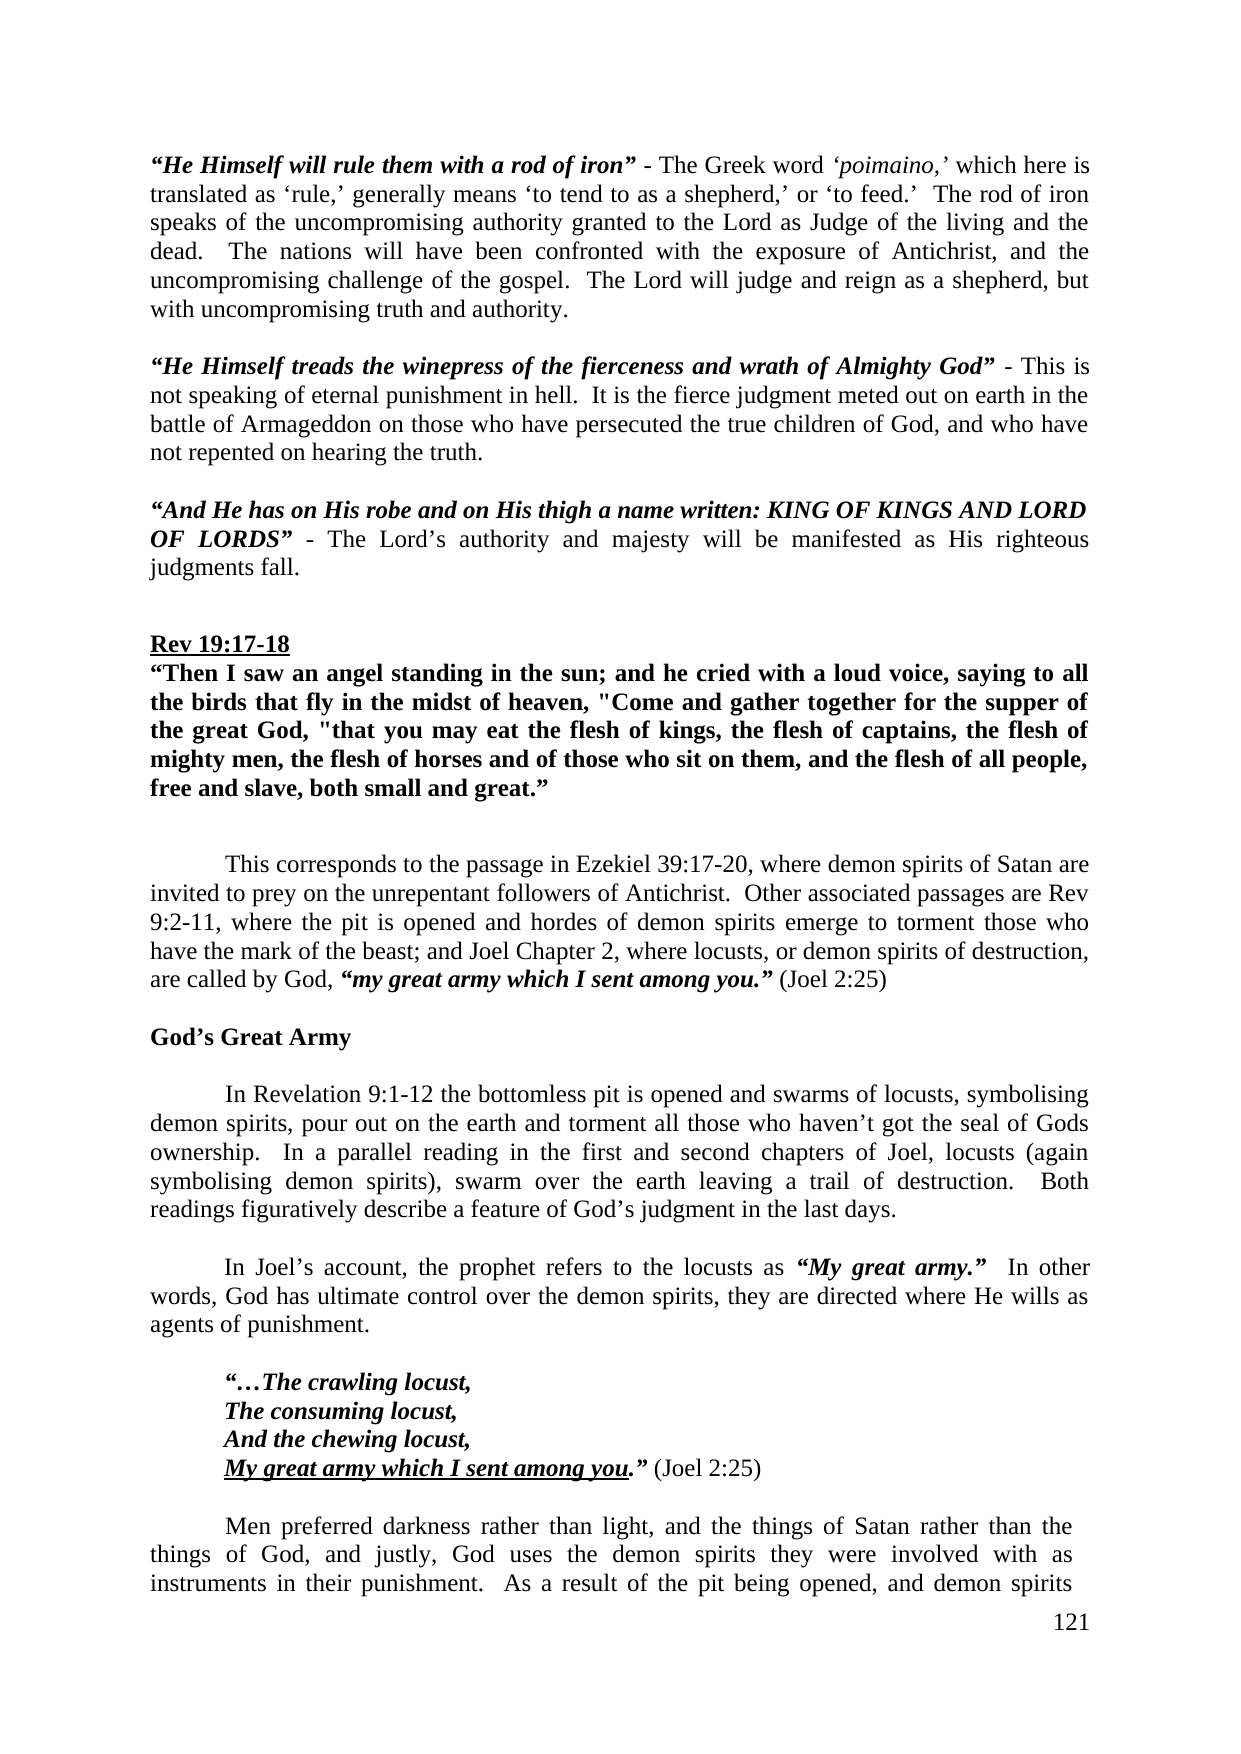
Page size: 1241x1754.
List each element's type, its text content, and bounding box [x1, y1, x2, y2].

text My great army which I sent among you.” (Joel 2:25) [224, 1453, 1090, 1482]
text In Joel’s account, the prophet refers to the locusts as “My great army.” In other words, God has ultimate control over the demon spirits, they are directed where He wills as agents of punishment. [150, 1252, 1090, 1338]
text And the chewing locust, [224, 1424, 1074, 1453]
text God’s Great Army [150, 1022, 1090, 1051]
text “And He has on His robe and on His thigh a name written: KING OF KINGS AND LORD OF LORDS” - The Lord’s authority and majesty will be manifested as His righteous judgments fall. [150, 495, 1090, 581]
text In Revelation 9:1-12 the bottomless pit is opened and swarms of locusts, symbolising demon spirits, pour out on the earth and torment all those who haven’t got the seal of Gods ownership. In a parallel reading in the first and second chapters of Joel, locusts (again symbolising demon spirits), swarm over the earth leaving a trail of destruction. Both readings figuratively describe a feature of God’s judgment in the last days. [150, 1079, 1090, 1223]
text The consuming locust, [224, 1396, 1074, 1424]
text “Then I saw an angel standing in the sun; and he cried with a loud voice, saying to all the birds that fly in the midst of heaven, "Come and gather together for the supper of the great God, "that you may eat the flesh of kings, the flesh of captains, the flesh of mighty men, the flesh of horses and of those who sit on them, and the flesh of all people, free and slave, both small and great.” [150, 658, 1090, 802]
text “He Himself treads the winepress of the fierceness and wrath of Almighty God” - This is not speaking of eternal punishment in hell. It is the fierce judgment meted out on earth in the battle of Armageddon on those who have persecuted the true children of God, and who have not repented on hearing the truth. [150, 351, 1090, 466]
text “…The crawling locust, [224, 1367, 1074, 1396]
text “He Himself will rule them with a rod of iron” - The Greek word ‘poimaino,’ which here is translated as ‘rule,’ generally means ‘to tend to as a shepherd,’ or ‘to feed.’ The rod of iron speaks of the uncompromising authority granted to the Lord as Judge of the living and the dead. The nations will have been confronted with the exposure of Antichrist, and the uncompromising challenge of the gospel. The Lord will judge and reign as a shepherd, but with uncompromising truth and authority. [150, 150, 1090, 322]
text This corresponds to the passage in Ezekiel 39:17-20, where demon spirits of Satan are invited to prey on the unrepentant followers of Antichrist. Other associated passages are Rev 9:2-11, where the pit is opened and hordes of demon spirits emerge to torment those who have the mark of the beast; and Joel Chapter 2, where locusts, or demon spirits of destruction, are called by God, “my great army which I sent among you.” (Joel 2:25) [150, 849, 1090, 993]
text Rev 19:17-18 [150, 629, 1090, 658]
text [150, 1511, 1074, 1597]
